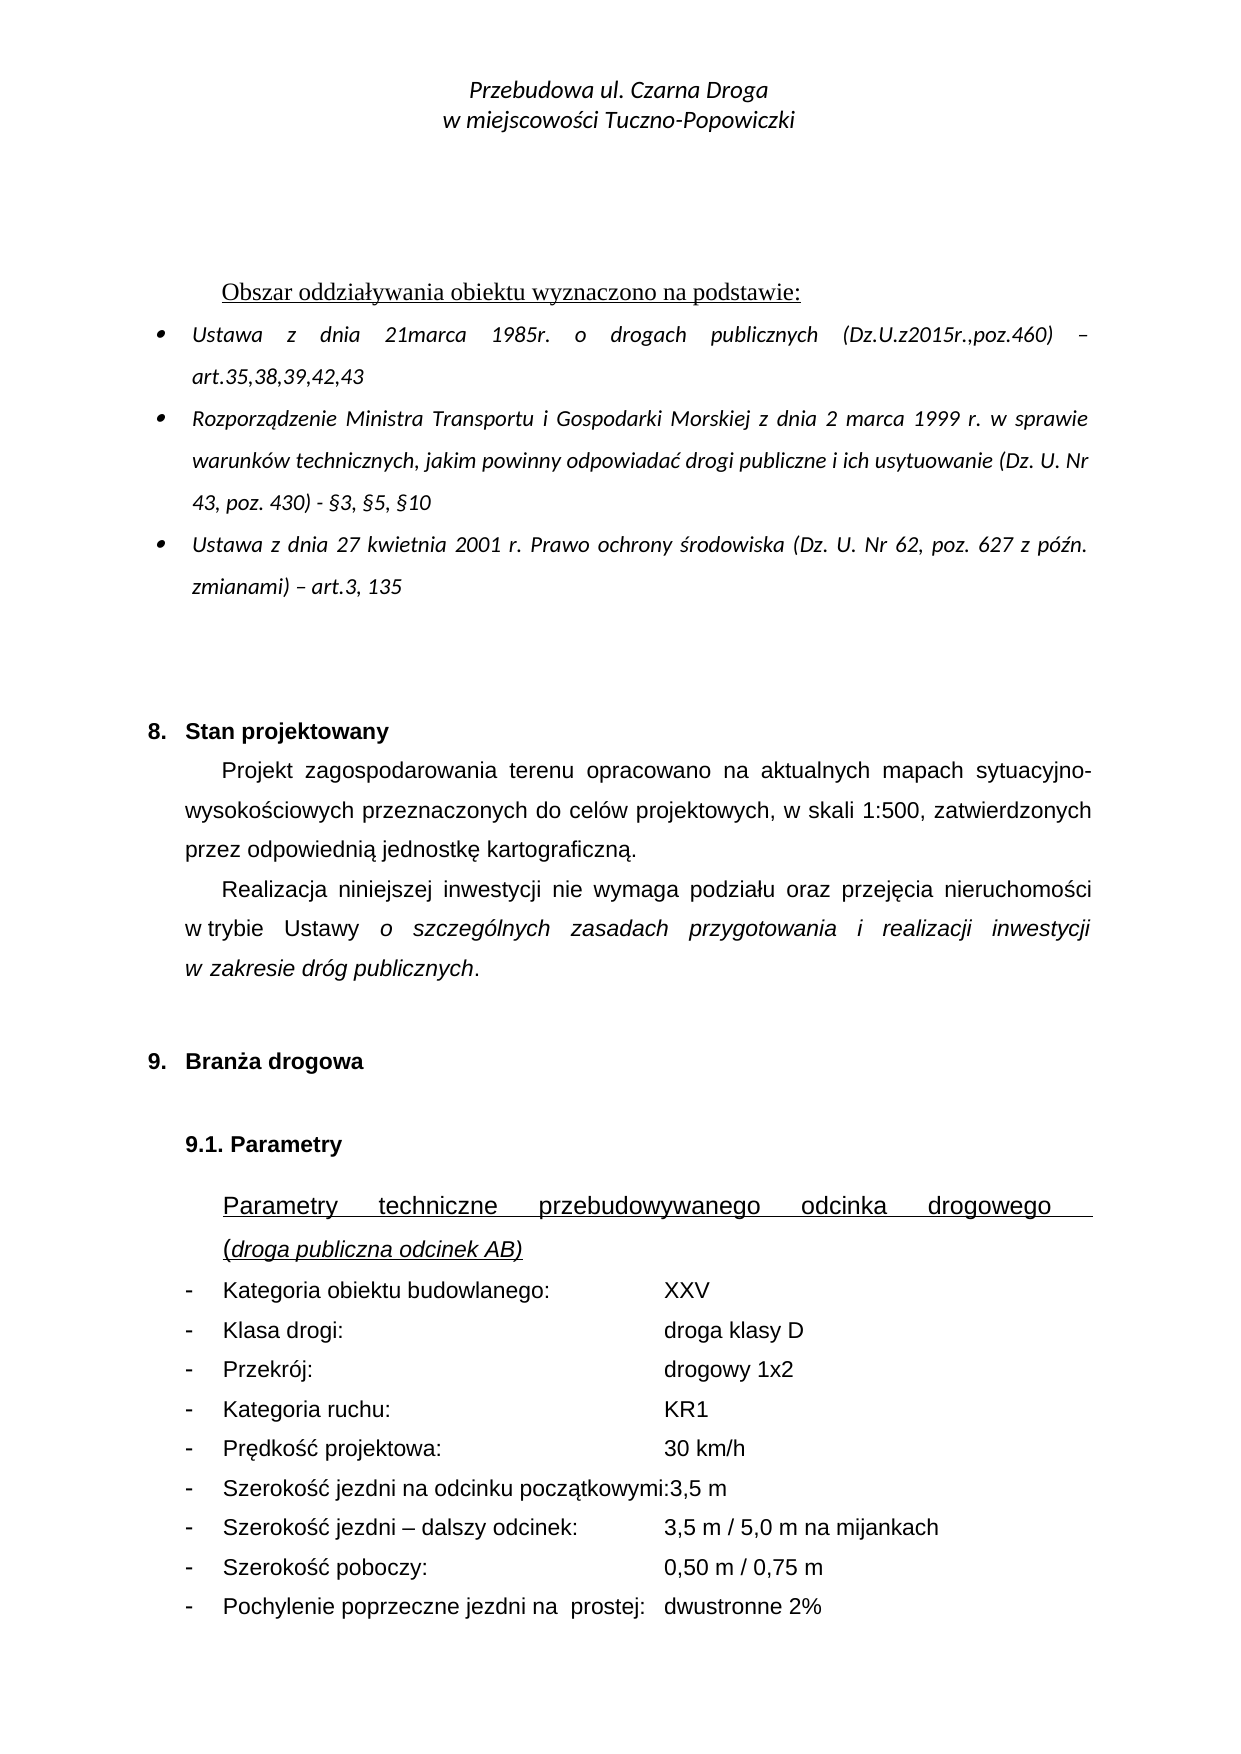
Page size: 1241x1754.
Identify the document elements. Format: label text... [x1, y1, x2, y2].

list Szerokość poboczy: 0,50 m / 0,75 m [185, 1553, 1093, 1580]
text Parametry techniczne przebudowywanego odcinka drogowego (droga publiczna odcinek AB) [223, 1217, 1093, 1263]
list Projekt zagospodarowania terenu opracowano na aktualnych mapach sytuacyjno-wysokościowych przeznaczonych do celów projektowych, w skali 1:500, zatwierdzonych przez odpowiednią jednostkę kartograficzną. [185, 757, 1093, 863]
list Kategoria ruchu: KR1 [185, 1396, 1093, 1422]
list Parametry [185, 1131, 1093, 1157]
list Prędkość projektowa: 30 km/h [185, 1435, 1093, 1461]
text Obszar oddziaływania obiektu wyznaczono na podstawie: [148, 277, 1093, 306]
list Szerokość jezdni na odcinku początkowymi:3,5 m [185, 1474, 1093, 1501]
list Realizacja niniejszej inwestycji nie wymaga podziału oraz przejęcia nieruchomości w trybie Ustawy o szczególnych zasadach przygotowania i realizacji inwestycji w zakresie dróg publicznych. [185, 876, 1093, 981]
list Rozporządzenie Ministra Transportu i Gospodarki Morskiej z dnia 2 marca 1999 r. w sprawie warunków technicznych, jakim powinny odpowiadać drogi publiczne i ich usytuowanie (Dz. U. Nr 43, poz. 430) - §3, §5, §10 [155, 404, 1093, 516]
subtitle Stan projektowany [148, 718, 1093, 744]
list Szerokość jezdni – dalszy odcinek: 3,5 m / 5,0 m na mijankach [185, 1514, 1093, 1540]
list Ustawa z dnia 21marca 1985r. o drogach publicznych (Dz.U.z2015r.,poz.460) – art.35,38,39,42,43 [155, 320, 1093, 390]
list Kategoria obiektu budowlanego: XXV [185, 1277, 1093, 1303]
list Pochylenie poprzeczne jezdni na prostej: dwustronne 2% [185, 1593, 1093, 1619]
list Klasa drogi: droga klasy D [185, 1317, 1093, 1343]
subtitle Branża drogowa [148, 1048, 1093, 1074]
list Przekrój: drogowy 1x2 [185, 1356, 1093, 1382]
list Ustawa z dnia 27 kwietnia 2001 r. Prawo ochrony środowiska (Dz. U. Nr 62, poz. 627 z późn. zmianami) – art.3, 135 [155, 530, 1093, 600]
text Parametry techniczne przebudowywanego odcinka drogowego (droga publiczna odcinek AB) [223, 1191, 1093, 1216]
